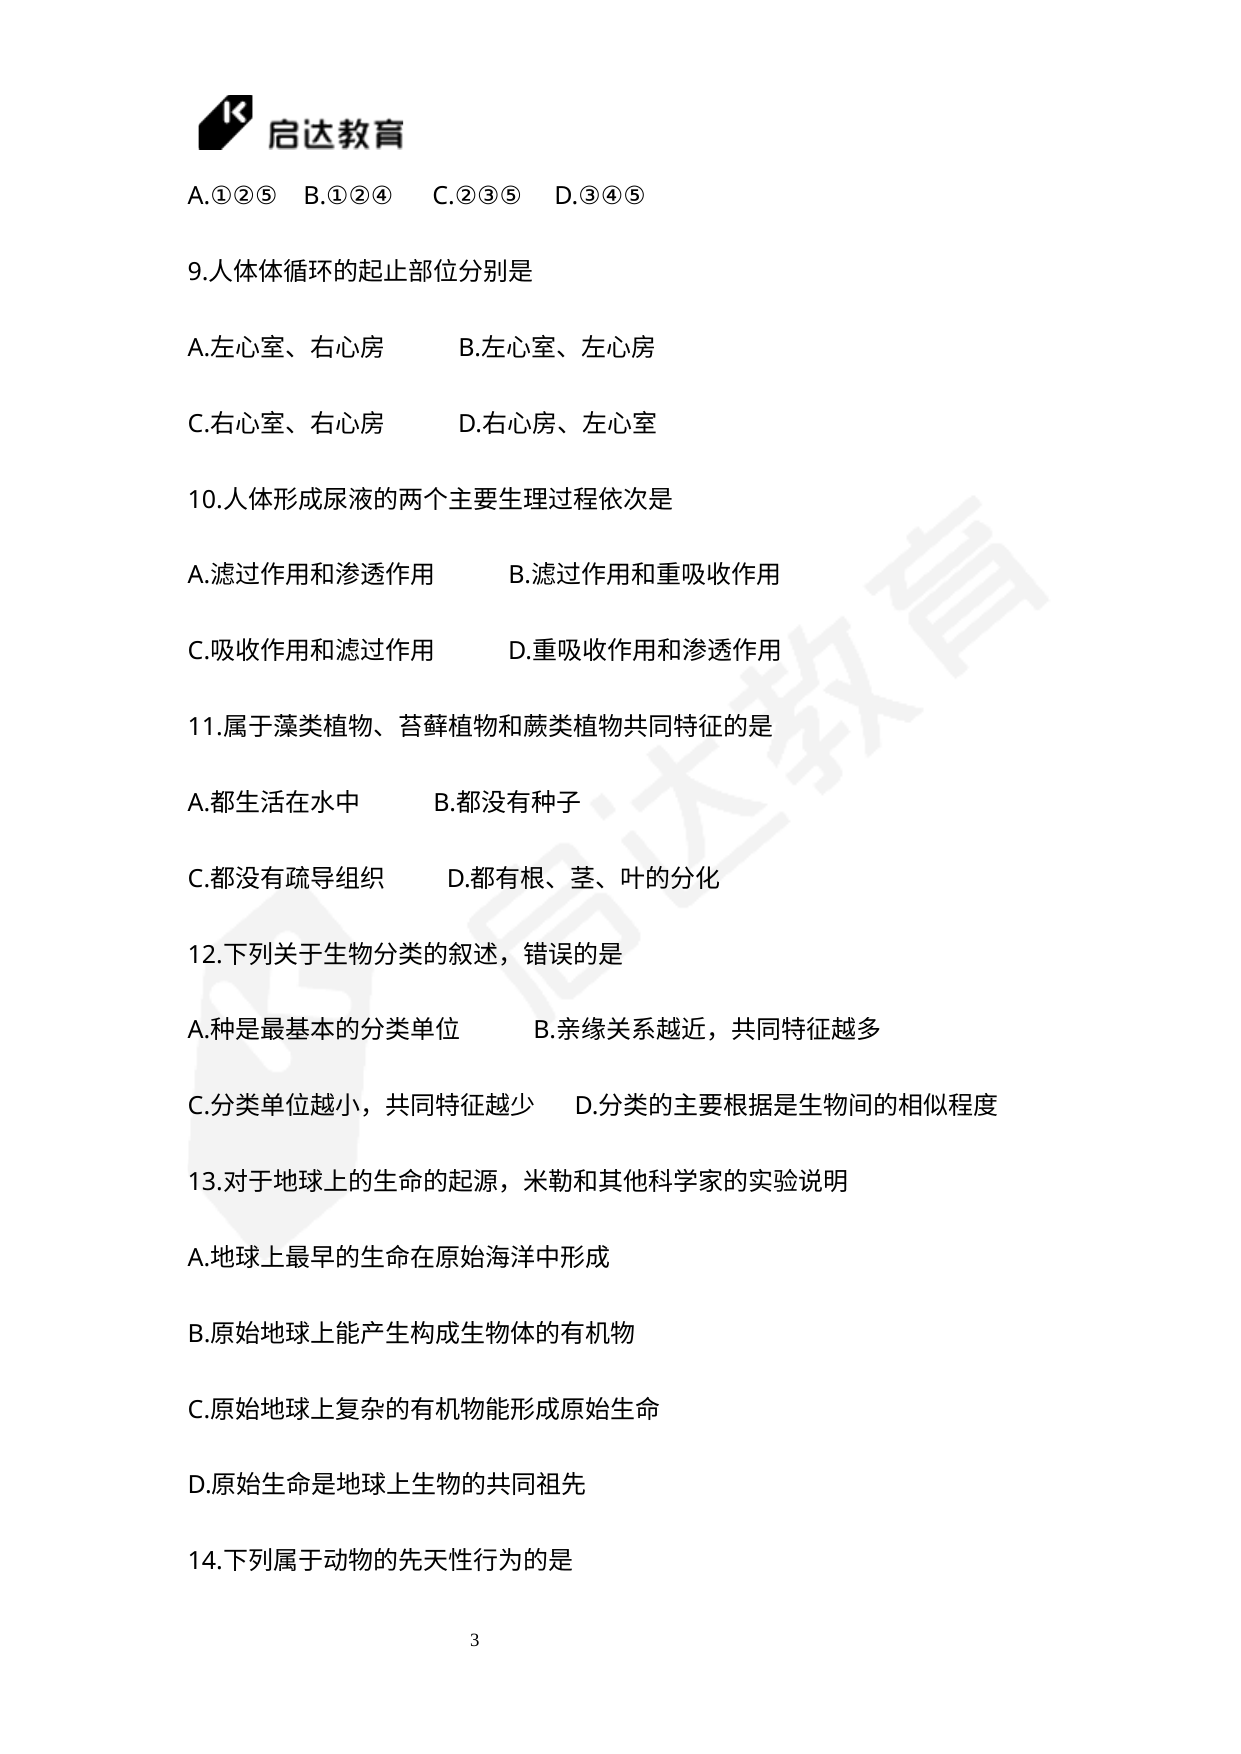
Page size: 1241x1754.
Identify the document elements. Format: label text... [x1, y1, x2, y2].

text A.地球上最早的生命在原始海洋中形成 [187, 1223, 1053, 1288]
text C.都没有疏导组织 D.都有根、茎、叶的分化 [187, 844, 1053, 909]
text 11.属于藻类植物、苔藓植物和蕨类植物共同特征的是 [187, 692, 1053, 757]
text C.吸收作用和滤过作用 D.重吸收作用和渗透作用 [187, 616, 1053, 681]
text C.右心室、右心房 D.右心房、左心室 [187, 389, 1053, 454]
text A.滤过作用和渗透作用 B.滤过作用和重吸收作用 [187, 541, 1053, 606]
text 13.对于地球上的生命的起源，米勒和其他科学家的实验说明 [187, 1147, 1053, 1212]
text 12.下列关于生物分类的叙述，错误的是 [187, 920, 1053, 985]
text C.分类单位越小，共同特征越少 D.分类的主要根据是生物间的相似程度 [187, 1071, 1053, 1136]
text D.原始生命是地球上生物的共同祖先 [187, 1451, 1053, 1516]
text 14.下列属于动物的先天性行为的是 [187, 1526, 1053, 1591]
text A.都生活在水中 B.都没有种子 [187, 768, 1053, 833]
text C.原始地球上复杂的有机物能形成原始生命 [187, 1375, 1053, 1440]
text B.原始地球上能产生构成生物体的有机物 [187, 1299, 1053, 1364]
text A.种是最基本的分类单位 B.亲缘关系越近，共同特征越多 [187, 996, 1053, 1061]
text 10.人体形成尿液的两个主要生理过程依次是 [187, 465, 1053, 530]
picture [198, 95, 404, 150]
text 9.人体体循环的起止部位分别是 [187, 237, 1053, 302]
text A.①②⑤ B.①②④ C.②③⑤ D.③④⑤ [187, 162, 1053, 227]
text A.左心室、右心房 B.左心室、左心房 [187, 313, 1053, 378]
